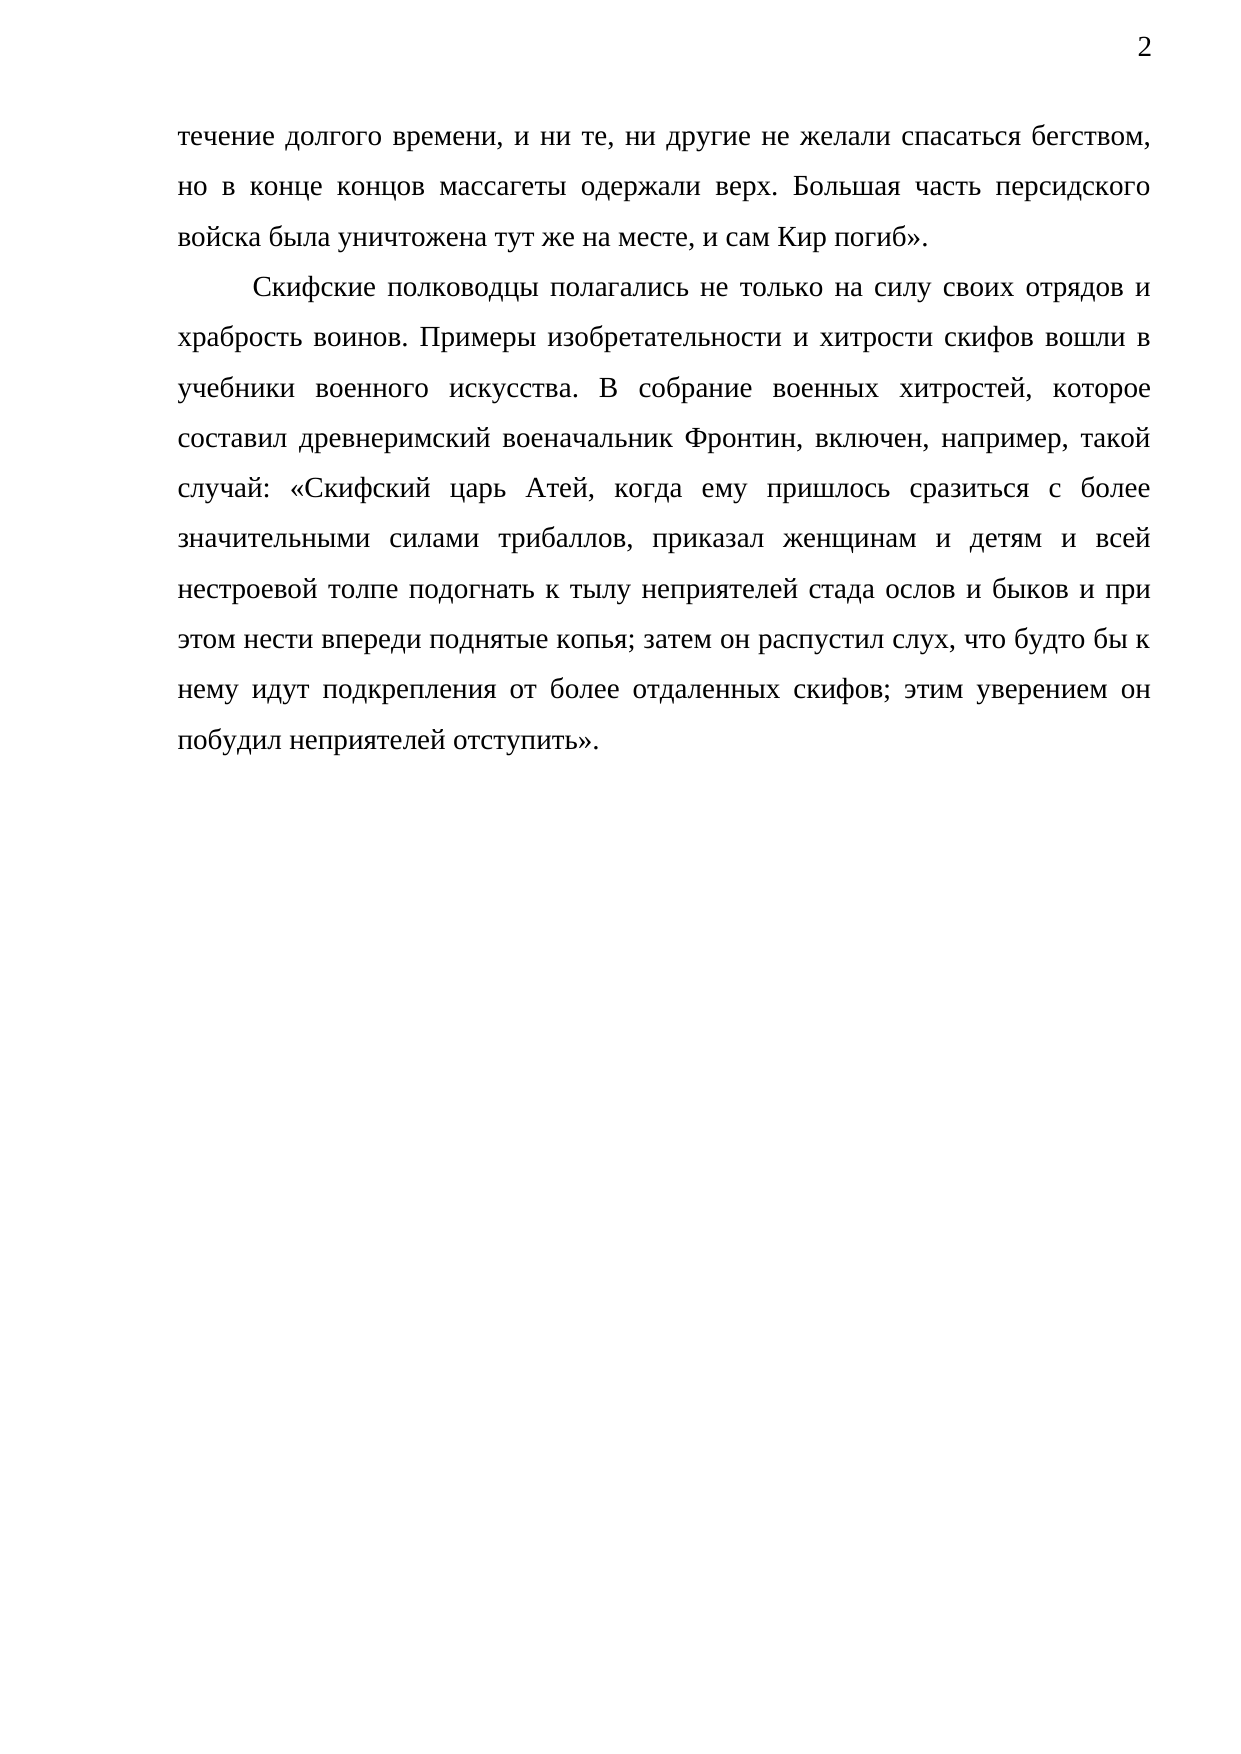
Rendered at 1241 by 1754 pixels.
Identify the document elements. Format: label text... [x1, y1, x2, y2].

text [177, 118, 1152, 252]
text Скифские полководцы полагались не только на силу своих отрядов и храбрость воинов. Примеры изобретательности и хитрости скифов вошли в учебники военного искусства. В собрание военных хитростей, которое составил древнеримский военачальник Фронтин, включен, например, такой случай: «Скифский царь Атей, когда ему пришлось сразиться с более значительными силами трибаллов, приказал женщинам и детям и всей нестроевой толпе подогнать к тылу неприятелей стада ослов и быков и при этом нести впереди поднятые копья; затем он распустил слух, что будто бы к нему идут подкрепления от более отдаленных скифов; этим уверением он побудил неприятелей отступить». [177, 269, 1152, 755]
